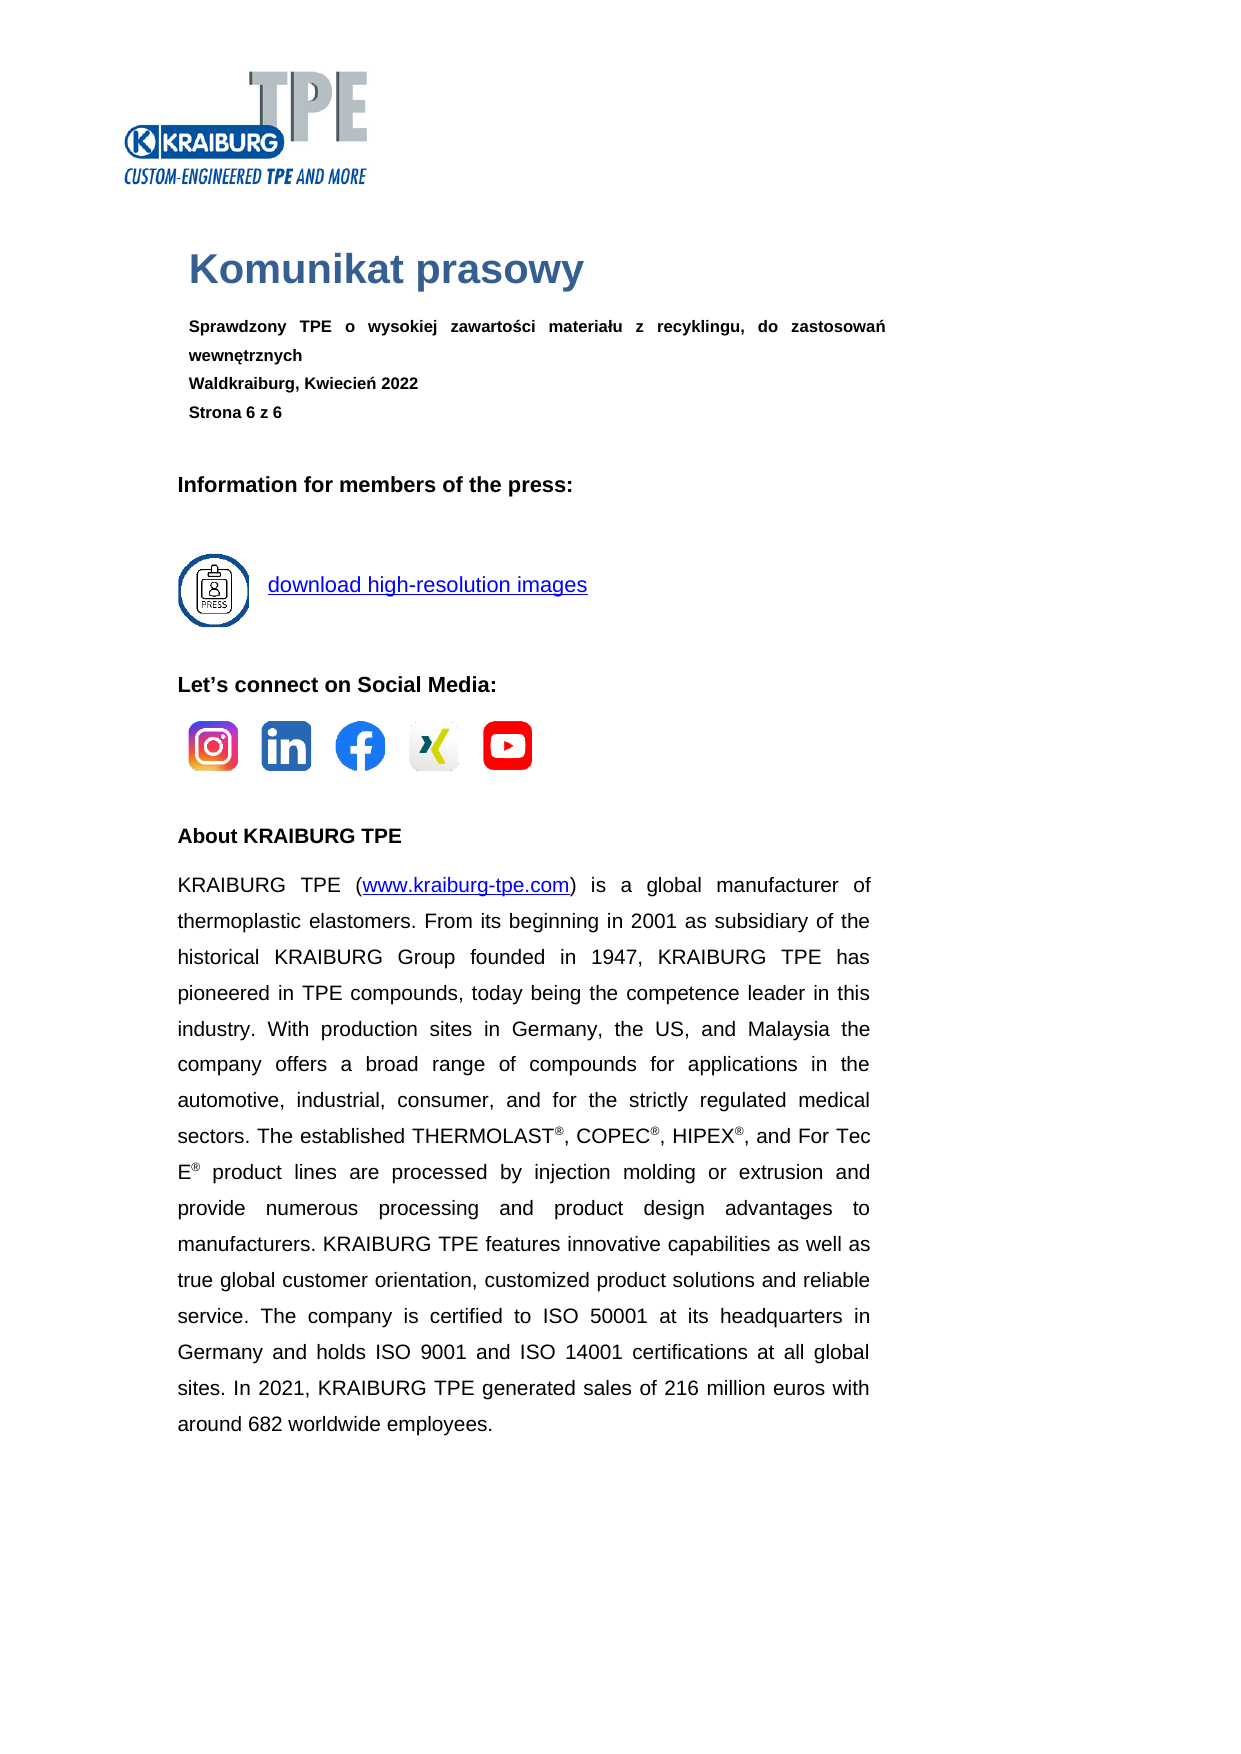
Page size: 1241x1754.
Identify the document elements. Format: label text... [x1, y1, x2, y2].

picture [261, 721, 312, 771]
picture [483, 721, 532, 770]
picture [176, 553, 249, 626]
picture [409, 721, 459, 771]
text download high-resolution images [249, 572, 1048, 597]
picture [335, 721, 385, 771]
table_header [398, 721, 472, 774]
text About KRAIBURG TPE [177, 824, 1048, 848]
picture [188, 721, 238, 771]
table_header [250, 721, 324, 774]
table_header [472, 721, 546, 774]
table_header [324, 721, 398, 774]
text Information for members of the press: [177, 472, 1048, 497]
table_header [177, 721, 250, 774]
text Let’s connect on Social Media: [177, 671, 1048, 697]
text KRAIBURG TPE (www.kraiburg-tpe.com) is a global manufacturer of thermoplastic elastomers. From its beginning in 2001 as subsidiary of the historical KRAIBURG Group founded in 1947, KRAIBURG TPE has pioneered in TPE compounds, today being the competence leader in this industry. With production sites in Germany, the US, and Malaysia the company offers a broad range of compounds for applications in the automotive, industrial, consumer, and for the strictly regulated medical sectors. The established THERMOLAST®, COPEC®, HIPEX®, and For Tec E® product lines are processed by injection molding or extrusion and provide numerous processing and product design advantages to manufacturers. KRAIBURG TPE features innovative capabilities as well as true global customer orientation, customized product solutions and reliable service. The company is certified to ISO 50001 at its headquarters in Germany and holds ISO 9001 and ISO 14001 certifications at all global sites. In 2021, KRAIBURG TPE generated sales of 216 million euros with around 682 worldwide employees. [177, 873, 871, 1436]
picture [112, 55, 379, 200]
